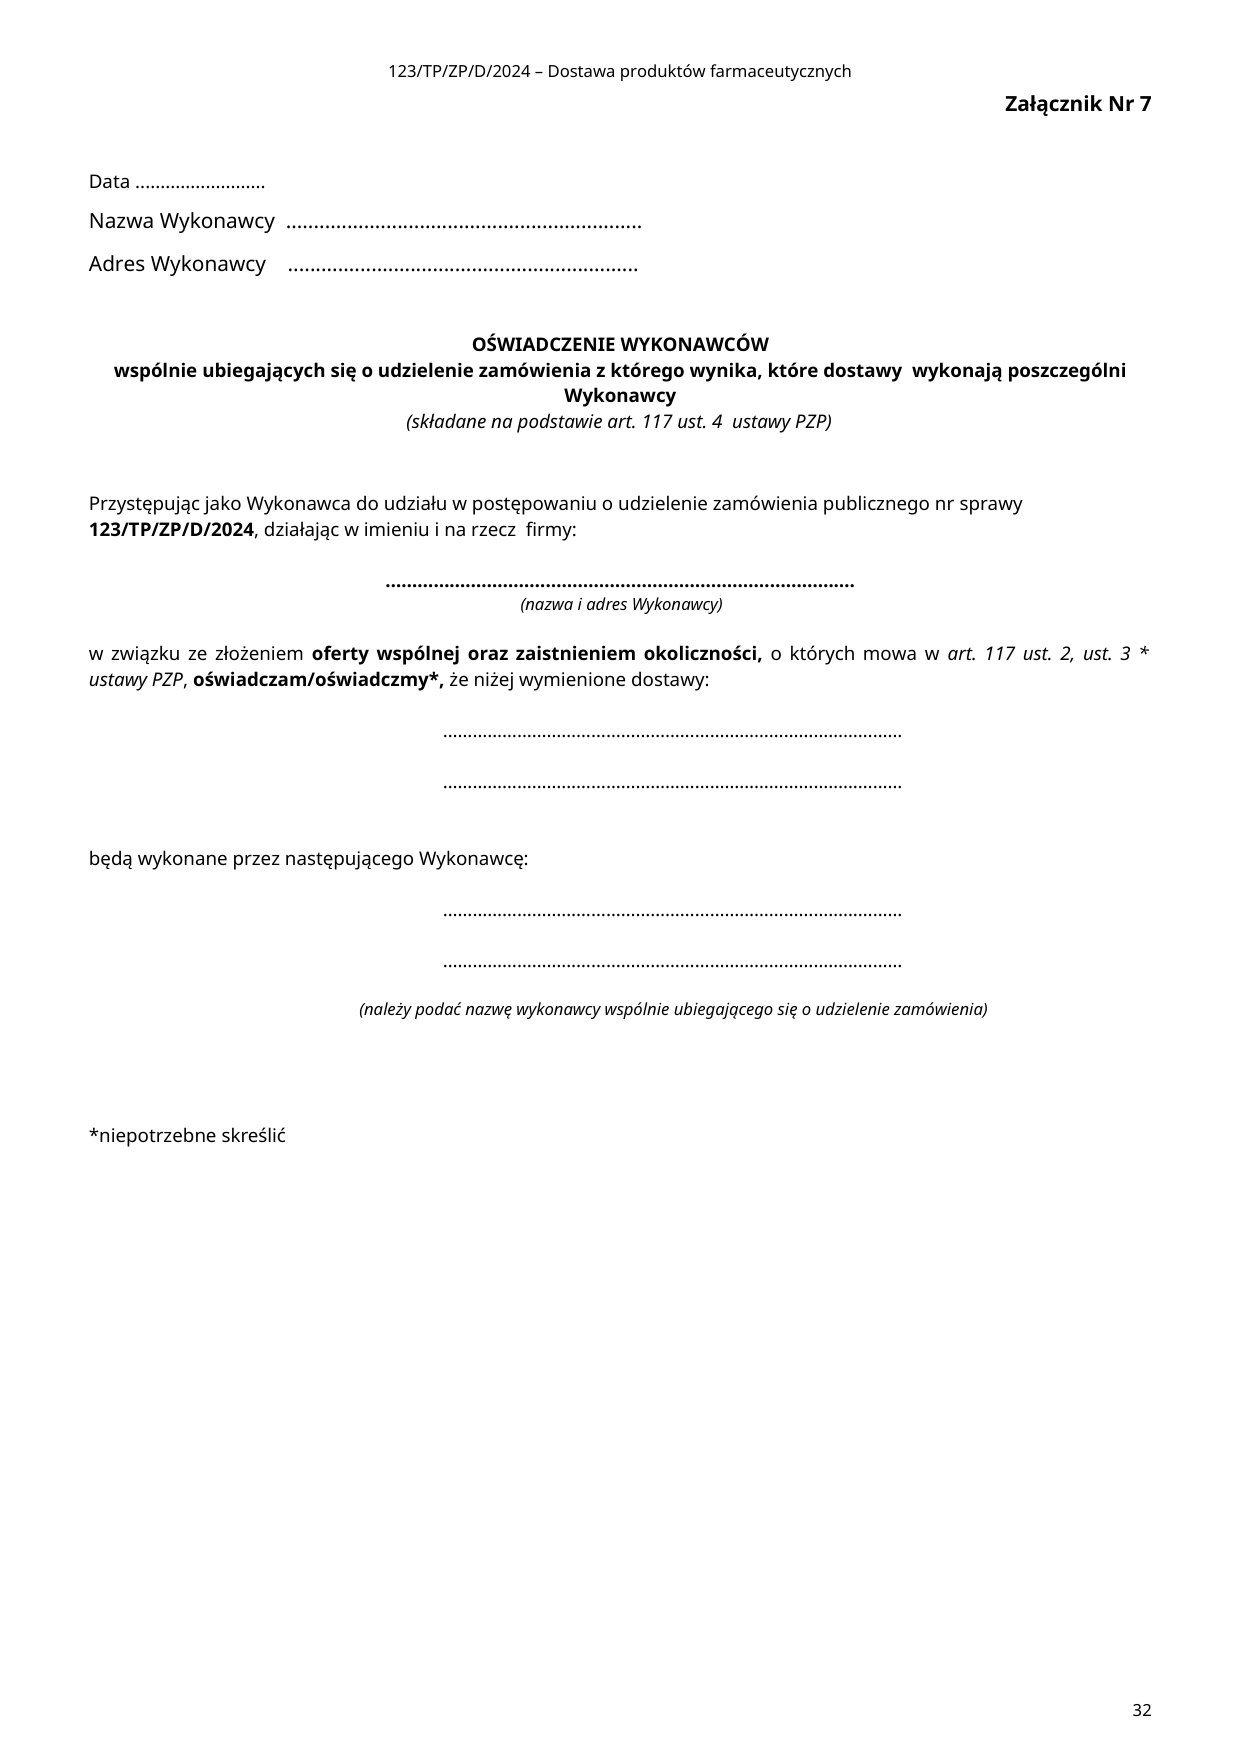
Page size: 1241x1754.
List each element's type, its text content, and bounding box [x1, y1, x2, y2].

text (należy podać nazwę wykonawcy wspólnie ubiegającego się o udzielenie zamówienia) [193, 998, 1152, 1021]
text Adres Wykonawcy ............................................................... [89, 249, 1152, 277]
text ………………………………………………………………………………… [193, 768, 1152, 794]
text ………………………………………………………………………………… [193, 947, 1152, 972]
text ……………………………………………………………………………. [89, 567, 1152, 592]
text w związku ze złożeniem oferty wspólnej oraz zaistnieniem okoliczności, o których mowa w art. 117 ust. 2, ust. 3 * ustawy PZP, oświadczam/oświadczmy*, że niżej wymienione dostawy: [89, 641, 1152, 692]
text *niepotrzebne skreślić [89, 1123, 1152, 1148]
text OŚWIADCZENIE WYKONAWCÓW wspólnie ubiegających się o udzielenie zamówienia z którego wynika, które dostawy wykonają poszczególni Wykonawcy (składane na podstawie art. 117 ust. 4 ustawy PZP) [89, 331, 1152, 433]
text ………………………………………………………………………………… [193, 896, 1152, 921]
text Załącznik Nr 7 [89, 89, 1152, 117]
text ………………………………………………………………………………… [193, 717, 1152, 743]
text Przystępując jako Wykonawca do udziału w postępowaniu o udzielenie zamówienia publicznego nr sprawy 123/TP/ZP/D/2024, działając w imieniu i na rzecz firmy: [89, 490, 1152, 541]
text Nazwa Wykonawcy ................................................................ [89, 206, 1152, 235]
text (nazwa i adres Wykonawcy) [89, 592, 1152, 615]
text będą wykonane przez następującego Wykonawcę: [89, 845, 1152, 870]
text Data .......................... [89, 168, 1152, 194]
